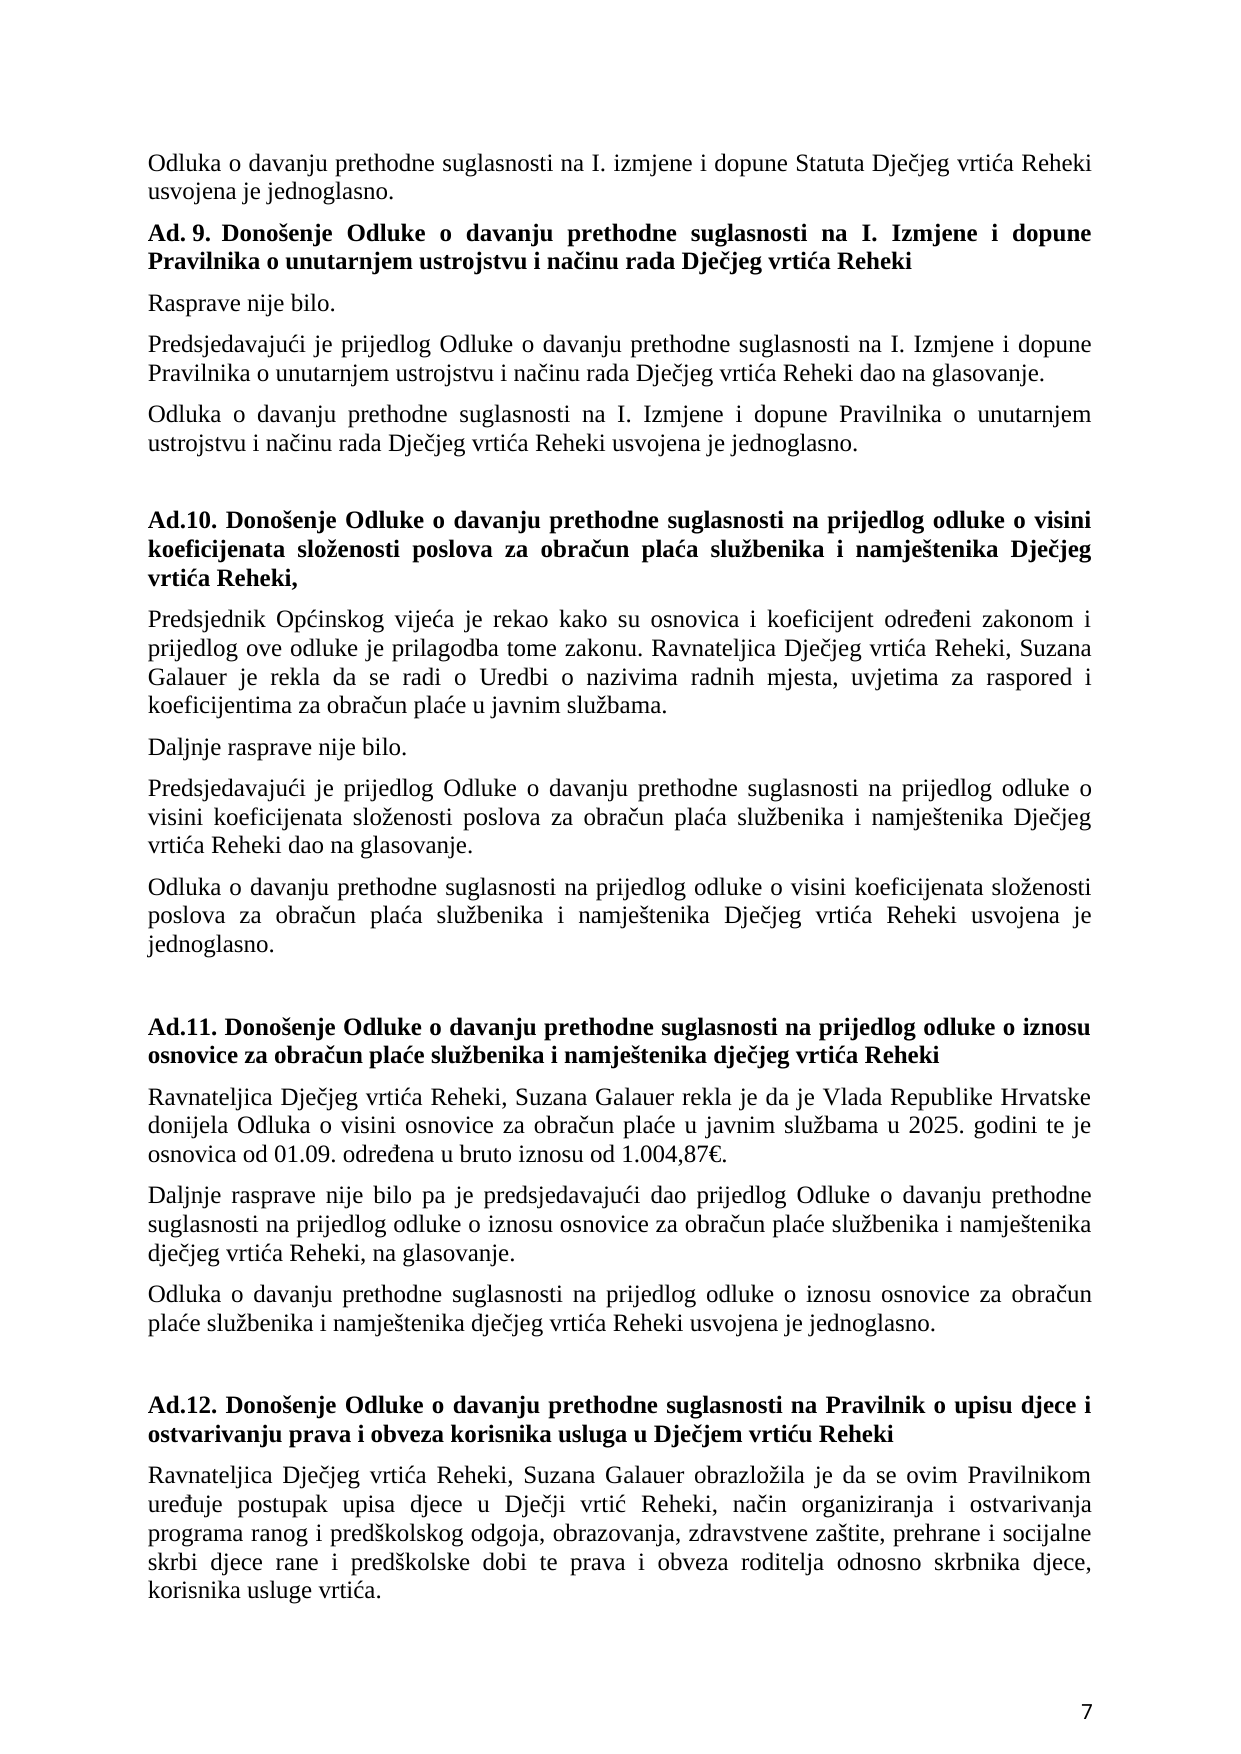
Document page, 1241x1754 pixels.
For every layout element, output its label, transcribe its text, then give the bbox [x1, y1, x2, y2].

text Ad.11. Donošenje Odluke o davanju prethodne suglasnosti na prijedlog odluke o iznosu osnovice za obračun plaće službenika i namještenika dječjeg vrtića Reheki [148, 1012, 1093, 1069]
text Odluka o davanju prethodne suglasnosti na I. Izmjene i dopune Pravilnika o unutarnjem ustrojstvu i načinu rada Dječjeg vrtića Reheki usvojena je jednoglasno. [148, 399, 1093, 456]
text Daljnje rasprave nije bilo. [148, 732, 1093, 760]
text Ad.10. Donošenje Odluke o davanju prethodne suglasnosti na prijedlog odluke o visini koeficijenata složenosti poslova za obračun plaća službenika i namještenika Dječjeg vrtića Reheki, [148, 505, 1093, 592]
text Ravnateljica Dječjeg vrtića Reheki, Suzana Galauer rekla je da je Vlada Republike Hrvatske donijela Odluka o visini osnovice za obračun plaće u javnim službama u 2025. godini te je osnovica od 01.09. određena u bruto iznosu od 1.004,87€. [148, 1082, 1093, 1168]
text Predsjednik Općinskog vijeća je rekao kako su osnovica i koeficijent određeni zakonom i prijedlog ove odluke je prilagodba tome zakonu. Ravnateljica Dječjeg vrtića Reheki, Suzana Galauer je rekla da se radi o Uredbi o nazivima radnih mjesta, uvjetima za raspored i koeficijentima za obračun plaće u javnim službama. [148, 604, 1093, 719]
text Odluka o davanju prethodne suglasnosti na prijedlog odluke o iznosu osnovice za obračun plaće službenika i namještenika dječjeg vrtića Reheki usvojena je jednoglasno. [148, 1279, 1093, 1337]
text Predsjedavajući je prijedlog Odluke o davanju prethodne suglasnosti na I. Izmjene i dopune Pravilnika o unutarnjem ustrojstvu i načinu rada Dječjeg vrtića Reheki dao na glasovanje. [148, 329, 1093, 386]
text Daljnje rasprave nije bilo pa je predsjedavajući dao prijedlog Odluke o davanju prethodne suglasnosti na prijedlog odluke o iznosu osnovice za obračun plaće službenika i namještenika dječjeg vrtića Reheki, na glasovanje. [148, 1180, 1093, 1267]
text Rasprave nije bilo. [148, 288, 1093, 316]
text Odluka o davanju prethodne suglasnosti na I. izmjene i dopune Statuta Dječjeg vrtića Reheki usvojena je jednoglasno. [148, 148, 1093, 205]
text Ad.12. Donošenje Odluke o davanju prethodne suglasnosti na Pravilnik o upisu djece i ostvarivanju prava i obveza korisnika usluga u Dječjem vrtiću Reheki [148, 1390, 1093, 1448]
text Predsjedavajući je prijedlog Odluke o davanju prethodne suglasnosti na prijedlog odluke o visini koeficijenata složenosti poslova za obračun plaća službenika i namještenika Dječjeg vrtića Reheki dao na glasovanje. [148, 773, 1093, 859]
text Odluka o davanju prethodne suglasnosti na prijedlog odluke o visini koeficijenata složenosti poslova za obračun plaća službenika i namještenika Dječjeg vrtića Reheki usvojena je jednoglasno. [148, 872, 1093, 958]
text Ad. 9. Donošenje Odluke o davanju prethodne suglasnosti na I. Izmjene i dopune Pravilnika o unutarnjem ustrojstvu i načinu rada Dječjeg vrtića Reheki [148, 218, 1093, 275]
text Ravnateljica Dječjeg vrtića Reheki, Suzana Galauer obrazložila je da se ovim Pravilnikom uređuje postupak upisa djece u Dječji vrtić Reheki, način organiziranja i ostvarivanja programa ranog i predškolskog odgoja, obrazovanja, zdravstvene zaštite, prehrane i socijalne skrbi djece rane i predškolske dobi te prava i obveza roditelja odnosno skrbnika djece, korisnika usluge vrtića. [148, 1460, 1093, 1604]
